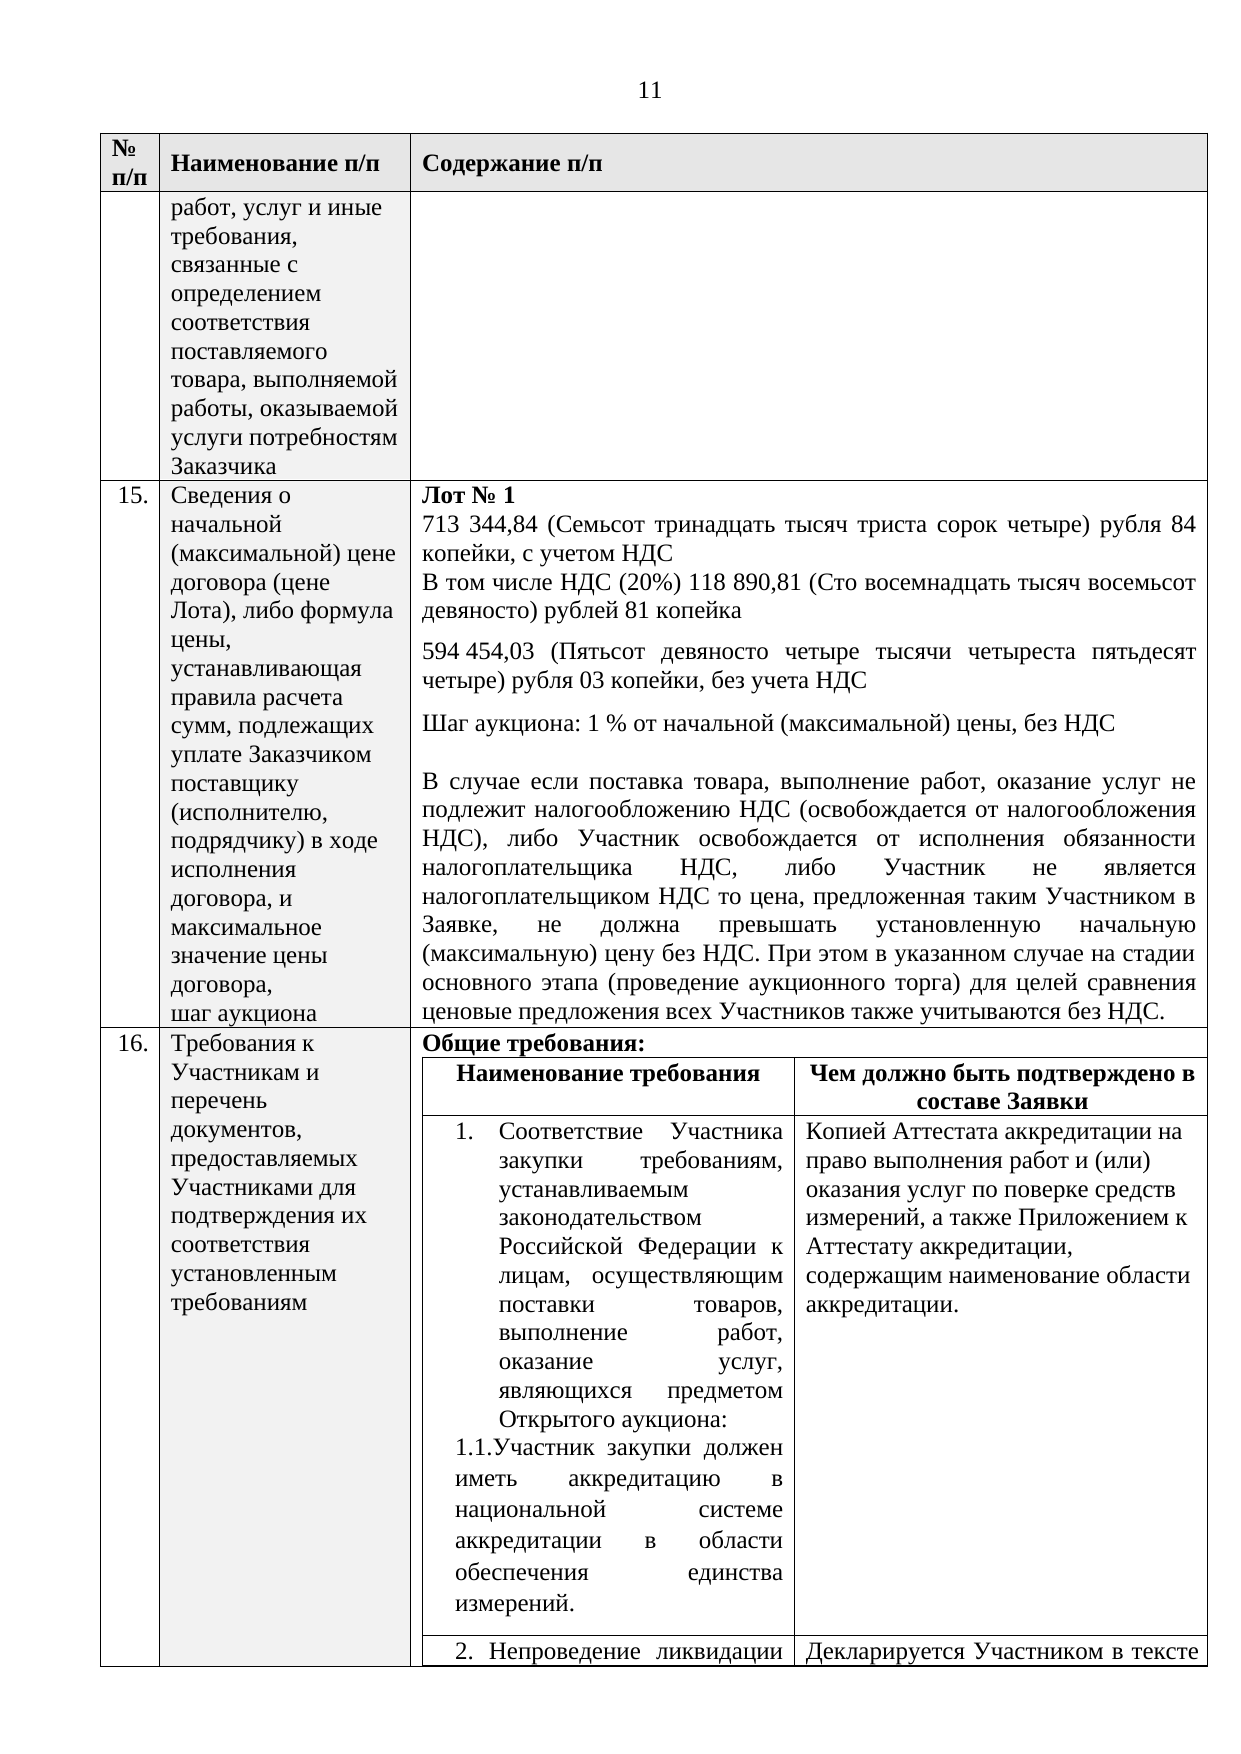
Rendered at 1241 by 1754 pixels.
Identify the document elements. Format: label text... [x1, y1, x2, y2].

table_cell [411, 192, 1207, 479]
table_cell [101, 192, 159, 479]
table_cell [160, 1028, 410, 1666]
table_cell Сведения о начальной (максимальной) цене договора (цене Лота), либо формула цены, устанавливающая правила расчета сумм, подлежащих уплате Заказчиком поставщику (исполнителю, подрядчику) в ходе исполнения договора, и максимальное значение цены договора, шаг аукциона [160, 481, 410, 1027]
table_header № п/п [101, 134, 159, 191]
table_cell Лот № 1 713 344,84 (Семьсот тринадцать тысяч триста сорок четыре) рубля 84 копейки, с учетом НДС В том числе НДС (20%) 118 890,81 (Сто восемнадцать тысяч восемьсот девяносто) рублей 81 копейка 594 454,03 (Пятьсот девяносто четыре тысячи четыреста пятьдесят четыре) рубля 03 копейки, без учета НДС Шаг аукциона: 1 % от начальной (максимальной) цены, без НДС В случае если поставка товара, выполнение работ, оказание услуг не подлежит налогообложению НДС (освобождается от налогообложения НДС), либо Участник освобождается от исполнения обязанности налогоплательщика НДС, либо Участник не является налогоплательщиком НДС то цена, предложенная таким Участником в Заявке, не должна превышать установленную начальную (максимальную) цену без НДС. При этом в указанном случае на стадии основного этапа (проведение аукционного торга) для целей сравнения ценовые предложения всех Участников также учитываются без НДС. [411, 481, 1207, 1027]
table_header Содержание п/п [411, 134, 1207, 191]
table_cell [101, 1028, 159, 1666]
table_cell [160, 192, 410, 479]
table_header Наименование п/п [160, 134, 410, 191]
table_cell [101, 481, 159, 1027]
